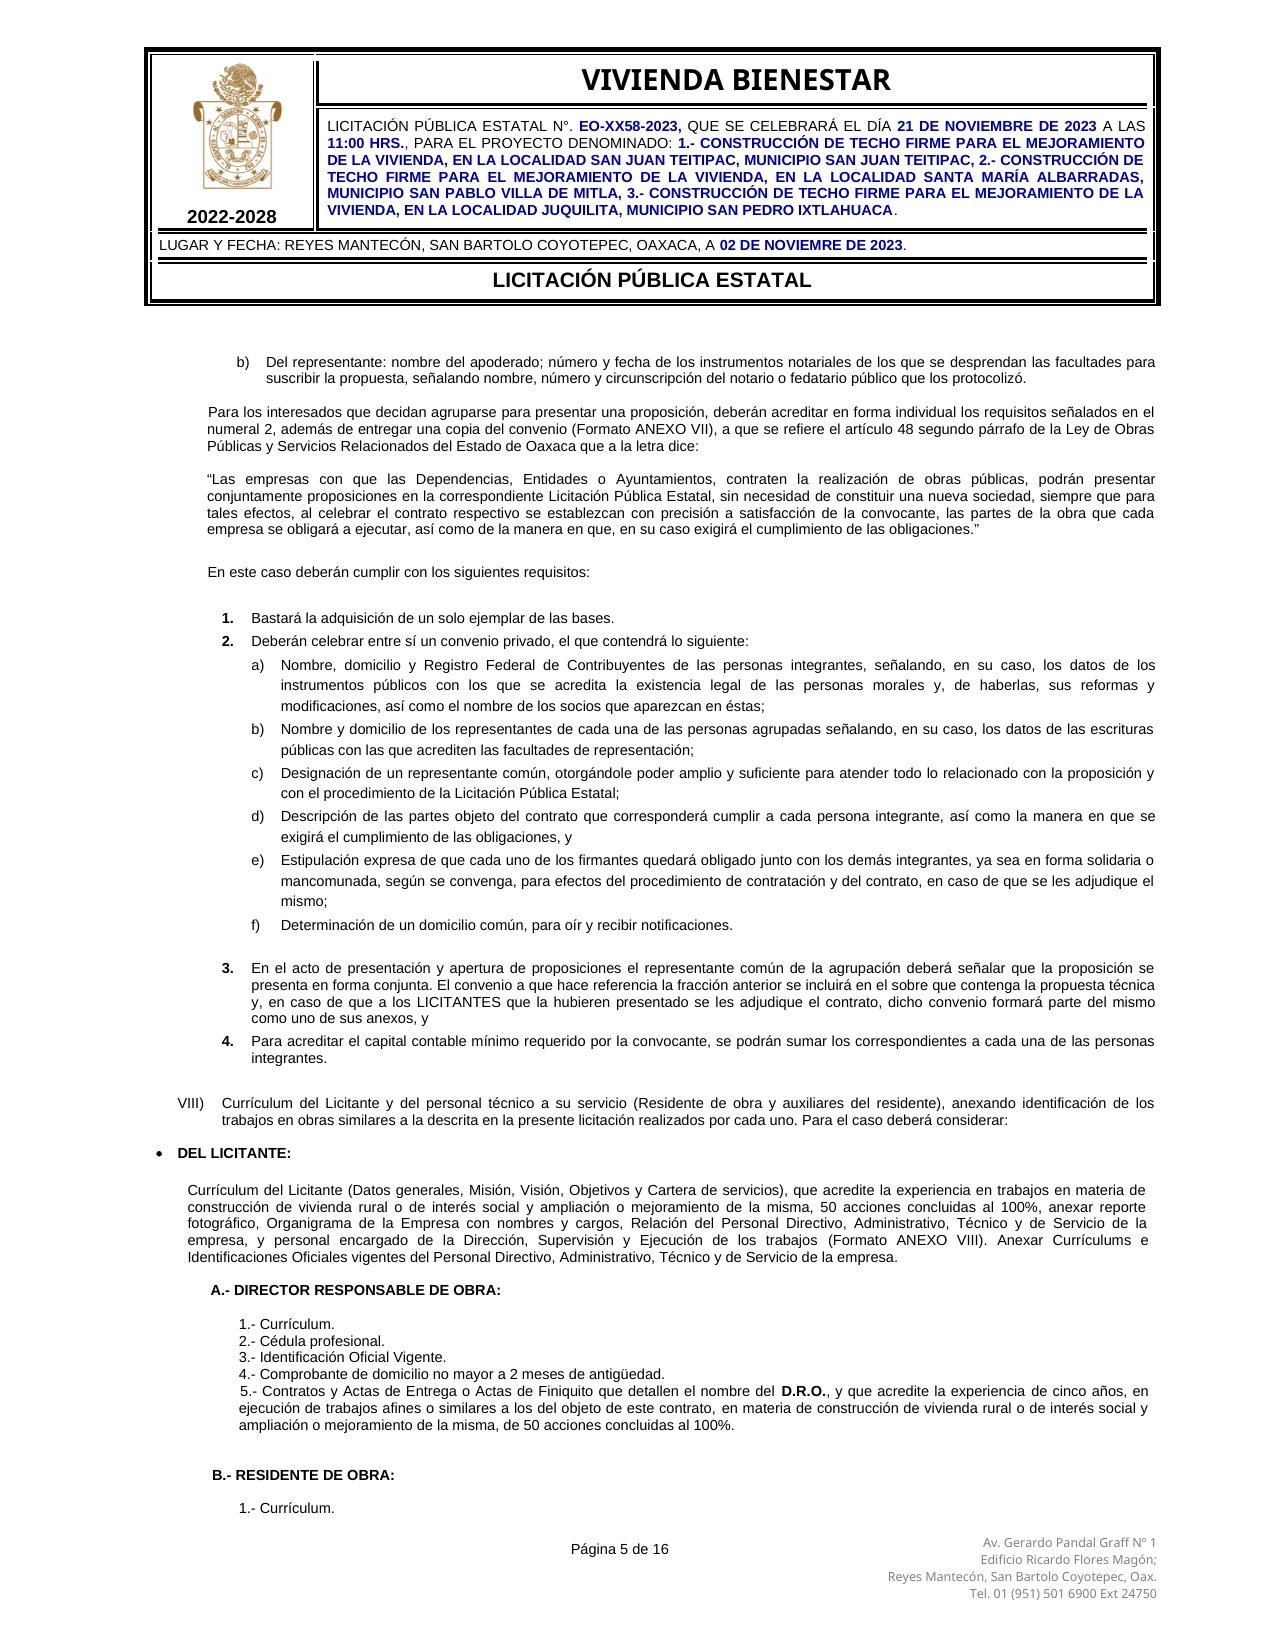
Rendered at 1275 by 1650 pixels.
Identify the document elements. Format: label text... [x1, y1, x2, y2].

list Determinación de un domicilio común, para oír y recibir notificaciones. [251, 913, 1157, 934]
list DEL LICITANTE: [156, 1145, 1157, 1162]
list Nombre y domicilio de los representantes de cada una de las personas agrupadas señalando, en su caso, los datos de las escrituras públicas con las que acrediten las facultades de representación; [251, 718, 1157, 759]
list Nombre, domicilio y Registro Federal de Contribuyentes de las personas integrantes, señalando, en su caso, los datos de los instrumentos públicos con los que se acredita la existencia legal de las personas morales y, de haberlas, sus reformas y modificaciones, así como el nombre de los socios que aparezcan en éstas; [251, 653, 1157, 715]
text “Las empresas con que las Dependencias, Entidades o Ayuntamientos, contraten la realización de obras públicas, podrán presentar conjuntamente proposiciones en la correspondiente Licitación Pública Estatal, sin necesidad de constituir una nueva sociedad, siempre que para tales efectos, al celebrar el contrato respectivo se establezcan con precisión a satisfacción de la convocante, las partes de la obra que cada empresa se obligará a ejecutar, así como de la manera en que, en su caso exigirá el cumplimiento de las obligaciones.” [207, 471, 1157, 538]
text 2. Deberán celebrar entre sí un convenio privado, el que contendrá lo siguiente: [222, 630, 1157, 651]
list Estipulación expresa de que cada uno de los firmantes quedará obligado junto con los demás integrantes, ya sea en forma solidaria o mancomunada, según se convenga, para efectos del procedimiento de contratación y del contrato, en caso de que se les adjudique el mismo; [251, 849, 1157, 911]
list Currículum del Licitante y del personal técnico a su servicio (Residente de obra y auxiliares del residente), anexando identificación de los trabajos en obras similares a la descrita en la presente licitación realizados por cada uno. Para el caso deberá considerar: [177, 1095, 1157, 1128]
picture [187, 59, 285, 188]
list Designación de un representante común, otorgándole poder amplio y suficiente para atender todo lo relacionado con la proposición y con el procedimiento de la Licitación Pública Estatal; [251, 762, 1157, 803]
table_header Currículum del Licitante (Datos generales, Misión, Visión, Objetivos y Cartera de servicios), que acredite la experiencia en trabajos en materia de construcción de vivienda rural o de interés social y ampliación o mejoramiento de la misma, 50 acciones concluidas al 100%, anexar reporte fotográfico, Organigrama de la Empresa con nombres y cargos, Relación del Personal Directivo, Administrativo, Técnico y de Servicio de la empresa, y personal encargado de la Dirección, Supervisión y Ejecución de los trabajos (Formato ANEXO VIII). Anexar Currículums e Identificaciones Oficiales vigentes del Personal Directivo, Administrativo, Técnico y de Servicio de la empresa. A.- DIRECTOR RESPONSABLE DE OBRA: 1.- Currículum. 2.- Cédula profesional. 3.- Identificación Oficial Vigente. 4.- Comprobante de domicilio no mayor a 2 meses de antigüedad. 5.- Contratos y Actas de Entrega o Actas de Finiquito que detallen el nombre del D.R.O., y que acredite la experiencia de cinco años, en ejecución de trabajos afines o similares a los del objeto de este contrato, en materia de construcción de vivienda rural o de interés social y ampliación o mejoramiento de la misma, de 50 acciones concluidas al 100%. [180, 1181, 1156, 1467]
text En este caso deberán cumplir con los siguientes requisitos: [207, 561, 1157, 582]
list Descripción de las partes objeto del contrato que corresponderá cumplir a cada persona integrante, así como la manera en que se exigirá el cumplimiento de las obligaciones, y [251, 805, 1157, 847]
text 3. En el acto de presentación y apertura de proposiciones el representante común de la agrupación deberá señalar que la proposición se presenta en forma conjunta. El convenio a que hace referencia la fracción anterior se incluirá en el sobre que contenga la propuesta técnica y, en caso de que a los LICITANTES que la hubieren presentado se les adjudique el contrato, dicho convenio formará parte del mismo como uno de sus anexos, y [222, 960, 1157, 1027]
text 1. Bastará la adquisición de un solo ejemplar de las bases. [222, 607, 1157, 628]
list Del representante: nombre del apoderado; número y fecha de los instrumentos notariales de los que se desprendan las facultades para suscribir la propuesta, señalando nombre, número y circunscripción del notario o fedatario público que los protocolizó. [236, 353, 1157, 387]
text 4. Para acreditar el capital contable mínimo requerido por la convocante, se podrán sumar los correspondientes a cada una de las personas integrantes. [222, 1033, 1157, 1066]
text Para los interesados que decidan agruparse para presentar una proposición, deberán acreditar en forma individual los requisitos señalados en el numeral 2, además de entregar una copia del convenio (Formato ANEXO VII), a que se refiere el artículo 48 segundo párrafo de la Ley de Obras Públicas y Servicios Relacionados del Estado de Oaxaca que a la letra dice: [207, 404, 1157, 454]
